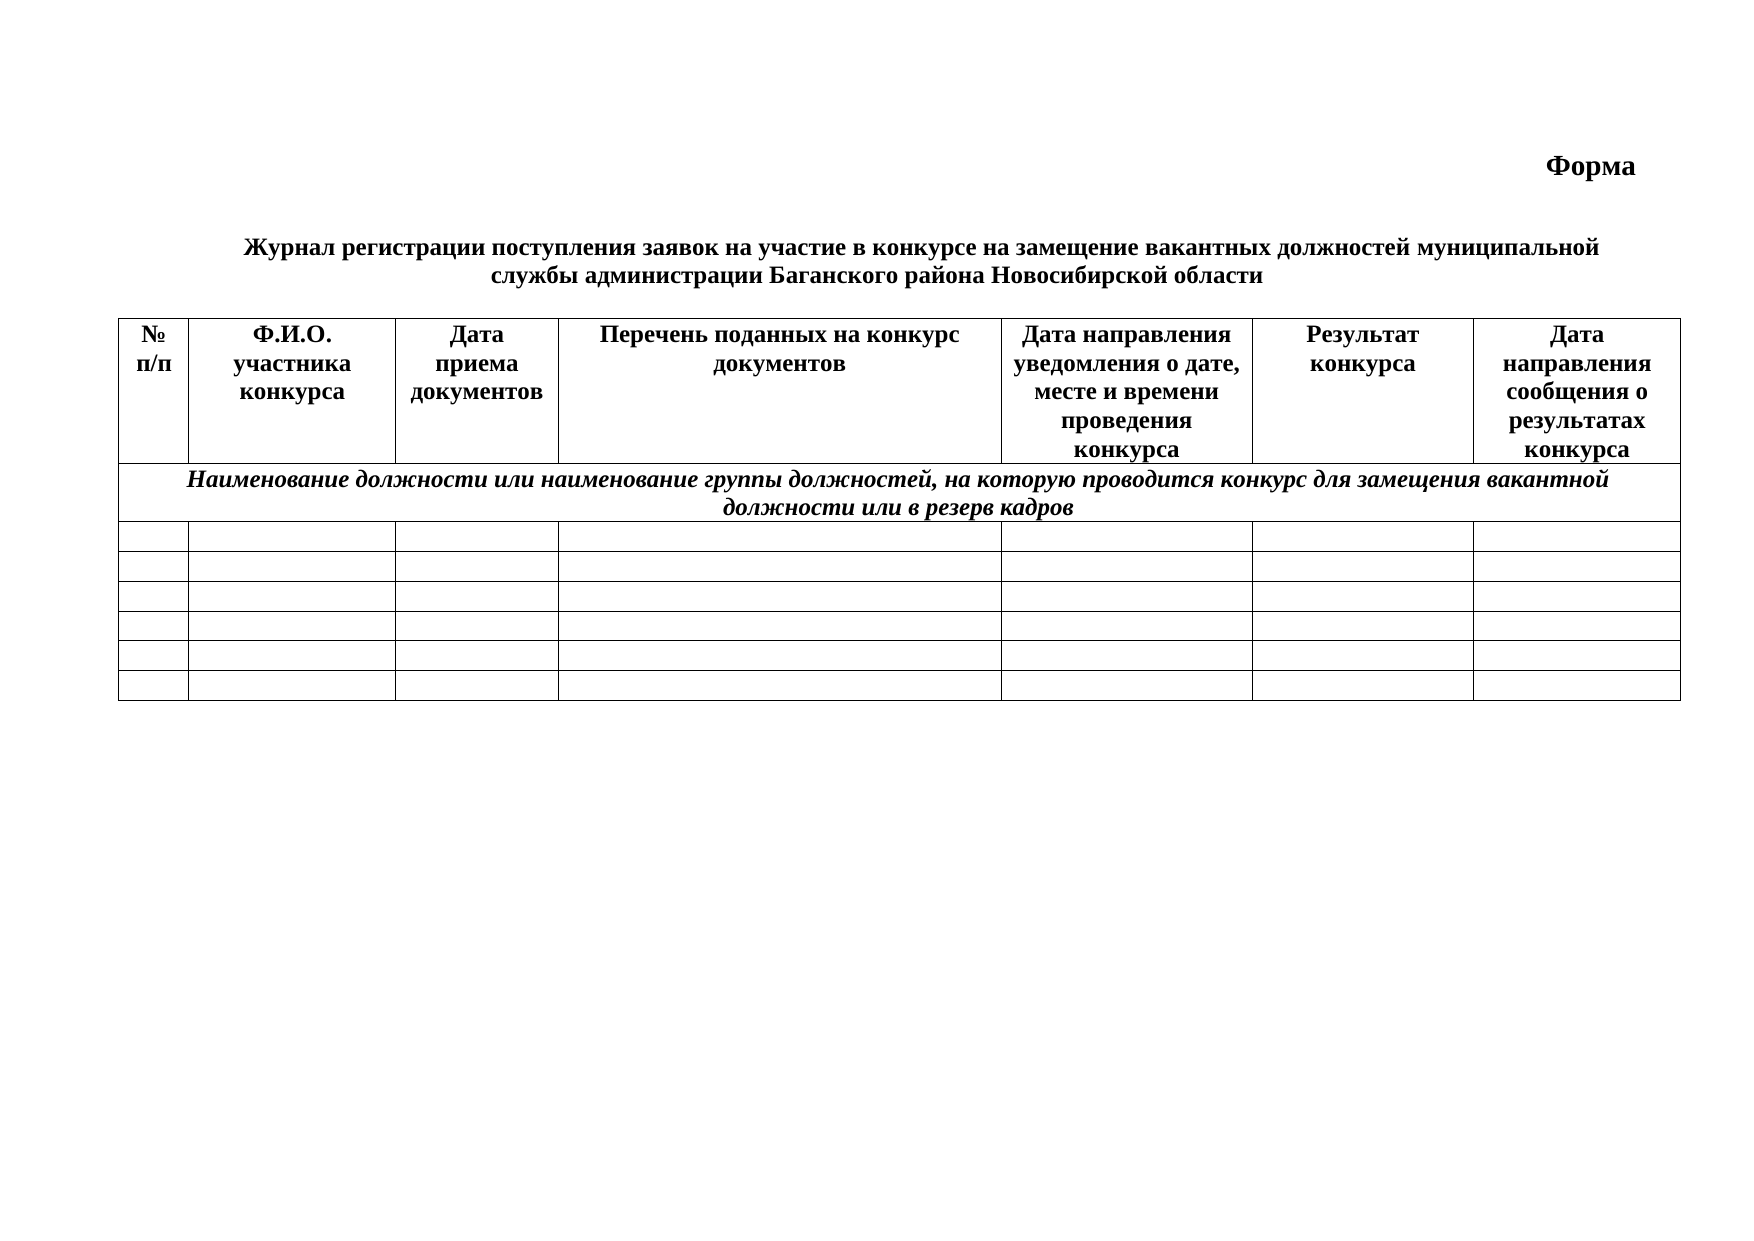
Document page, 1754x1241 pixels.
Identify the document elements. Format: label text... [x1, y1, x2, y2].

table_cell [1474, 671, 1680, 700]
table_cell [1002, 612, 1252, 640]
table_header Результат конкурса [1253, 319, 1473, 463]
table_cell [1253, 552, 1473, 581]
table_cell [119, 552, 188, 581]
table_cell [559, 641, 1001, 670]
table_cell [396, 671, 558, 700]
table_cell [396, 641, 558, 670]
table_cell [1474, 612, 1680, 640]
table_cell [1474, 641, 1680, 670]
table_cell [1253, 582, 1473, 611]
table_cell [1474, 582, 1680, 611]
table_cell [189, 671, 395, 700]
table_cell [189, 641, 395, 670]
table_cell [119, 522, 188, 551]
table_cell [1474, 522, 1680, 551]
table_header Перечень поданных на конкурс документов [559, 319, 1001, 463]
table_header Дата приема документов [396, 319, 558, 463]
text Журнал регистрации поступления заявок на участие в конкурсе на замещение вакантных должностей муниципальной службы администрации Баганского района Новосибирской области [118, 232, 1636, 289]
table_cell [396, 612, 558, 640]
table_cell [396, 522, 558, 551]
table_cell [1002, 552, 1252, 581]
table_cell [1253, 671, 1473, 700]
table_cell [559, 552, 1001, 581]
table_cell [559, 612, 1001, 640]
table_cell [1002, 522, 1252, 551]
table_cell [189, 552, 395, 581]
table_header № п/п [119, 319, 188, 463]
text Форма [118, 148, 1636, 181]
table_cell [1253, 612, 1473, 640]
table_cell [189, 612, 395, 640]
table_cell [119, 671, 188, 700]
table_cell [189, 522, 395, 551]
table_header Дата направления уведомления о дате, месте и времени проведения конкурса [1002, 319, 1252, 463]
table_cell [559, 582, 1001, 611]
table_cell [1253, 641, 1473, 670]
table_header Ф.И.О. участника конкурса [189, 319, 395, 463]
table_header Дата направления сообщения о результатах конкурса [1474, 319, 1680, 463]
table_cell [559, 671, 1001, 700]
table_cell [396, 552, 558, 581]
table_cell [396, 582, 558, 611]
table_cell [119, 582, 188, 611]
table_cell [119, 641, 188, 670]
table_cell [1253, 522, 1473, 551]
table_cell [559, 522, 1001, 551]
table_cell [1002, 582, 1252, 611]
table_cell [189, 582, 395, 611]
table_cell Наименование должности или наименование группы должностей, на которую проводится конкурс для замещения вакантной должности или в резерв кадров [119, 464, 1680, 521]
table_cell [119, 612, 188, 640]
table_cell [1002, 671, 1252, 700]
table_cell [1474, 552, 1680, 581]
table_cell [1002, 641, 1252, 670]
